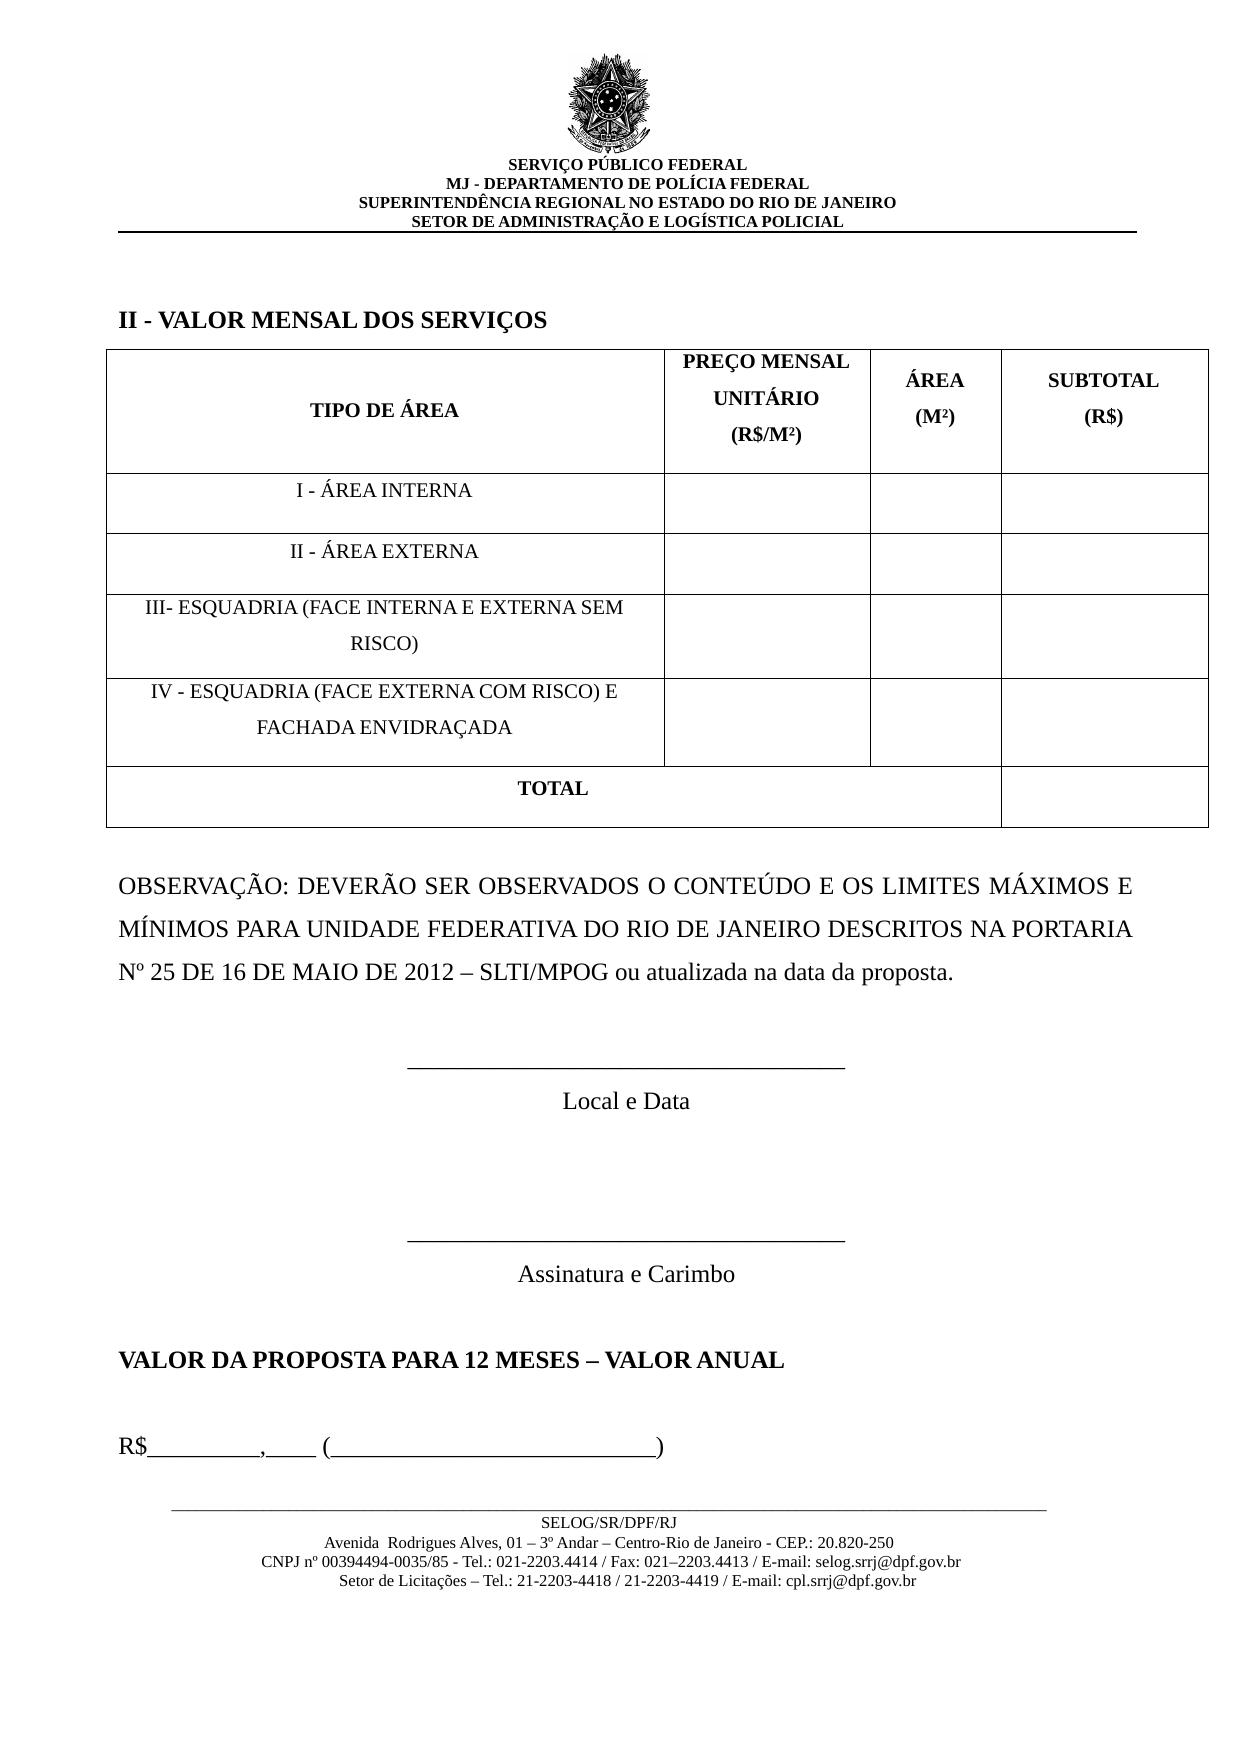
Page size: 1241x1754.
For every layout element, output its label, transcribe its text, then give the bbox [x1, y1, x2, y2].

table_header TIPO DE ÁREA [107, 350, 664, 472]
table_cell [665, 679, 870, 766]
table_cell IV - ESQUADRIA (FACE EXTERNA COM RISCO) E FACHADA ENVIDRAÇADA [107, 679, 664, 766]
text Local e Data [118, 1086, 1134, 1115]
table_header SUBTOTAL (R$) [1002, 350, 1208, 472]
text II - VALOR MENSAL DOS SERVIÇOS [118, 305, 1134, 334]
table_cell II - ÁREA EXTERNA [107, 534, 664, 594]
text R$_________,____ (__________________________) [118, 1431, 1134, 1460]
table_cell [871, 474, 1001, 533]
table_cell [1002, 534, 1208, 594]
table_cell [1002, 474, 1208, 533]
text OBSERVAÇÃO: DEVERÃO SER OBSERVADOS O CONTEÚDO E OS LIMITES MÁXIMOS E MÍNIMOS PARA UNIDADE FEDERATIVA DO RIO DE JANEIRO DESCRITOS NA PORTARIA Nº 25 DE 16 DE MAIO DE 2012 – SLTI/MPOG ou atualizada na data da proposta. [118, 871, 1134, 986]
table_cell III- ESQUADRIA (FACE INTERNA E EXTERNA SEM RISCO) [107, 595, 664, 678]
text Assinatura e Carimbo [118, 1259, 1134, 1288]
table_header PREÇO MENSAL UNITÁRIO (R$/M²) [665, 350, 870, 472]
table_cell [1002, 595, 1208, 678]
table_cell [665, 474, 870, 533]
picture [567, 53, 651, 155]
text ___________________________________ [118, 1043, 1134, 1072]
table_cell [871, 534, 1001, 594]
table_cell TOTAL [107, 767, 1001, 827]
text VALOR DA PROPOSTA PARA 12 MESES – VALOR ANUAL [118, 1345, 1134, 1374]
table_cell [871, 679, 1001, 766]
table_header ÁREA (M²) [871, 350, 1001, 472]
table_cell [1002, 679, 1208, 766]
table_cell I - ÁREA INTERNA [107, 474, 664, 533]
table_cell [871, 595, 1001, 678]
table_cell [665, 534, 870, 594]
table_cell [1002, 767, 1208, 827]
text ___________________________________ [118, 1216, 1134, 1244]
table_cell [665, 595, 870, 678]
